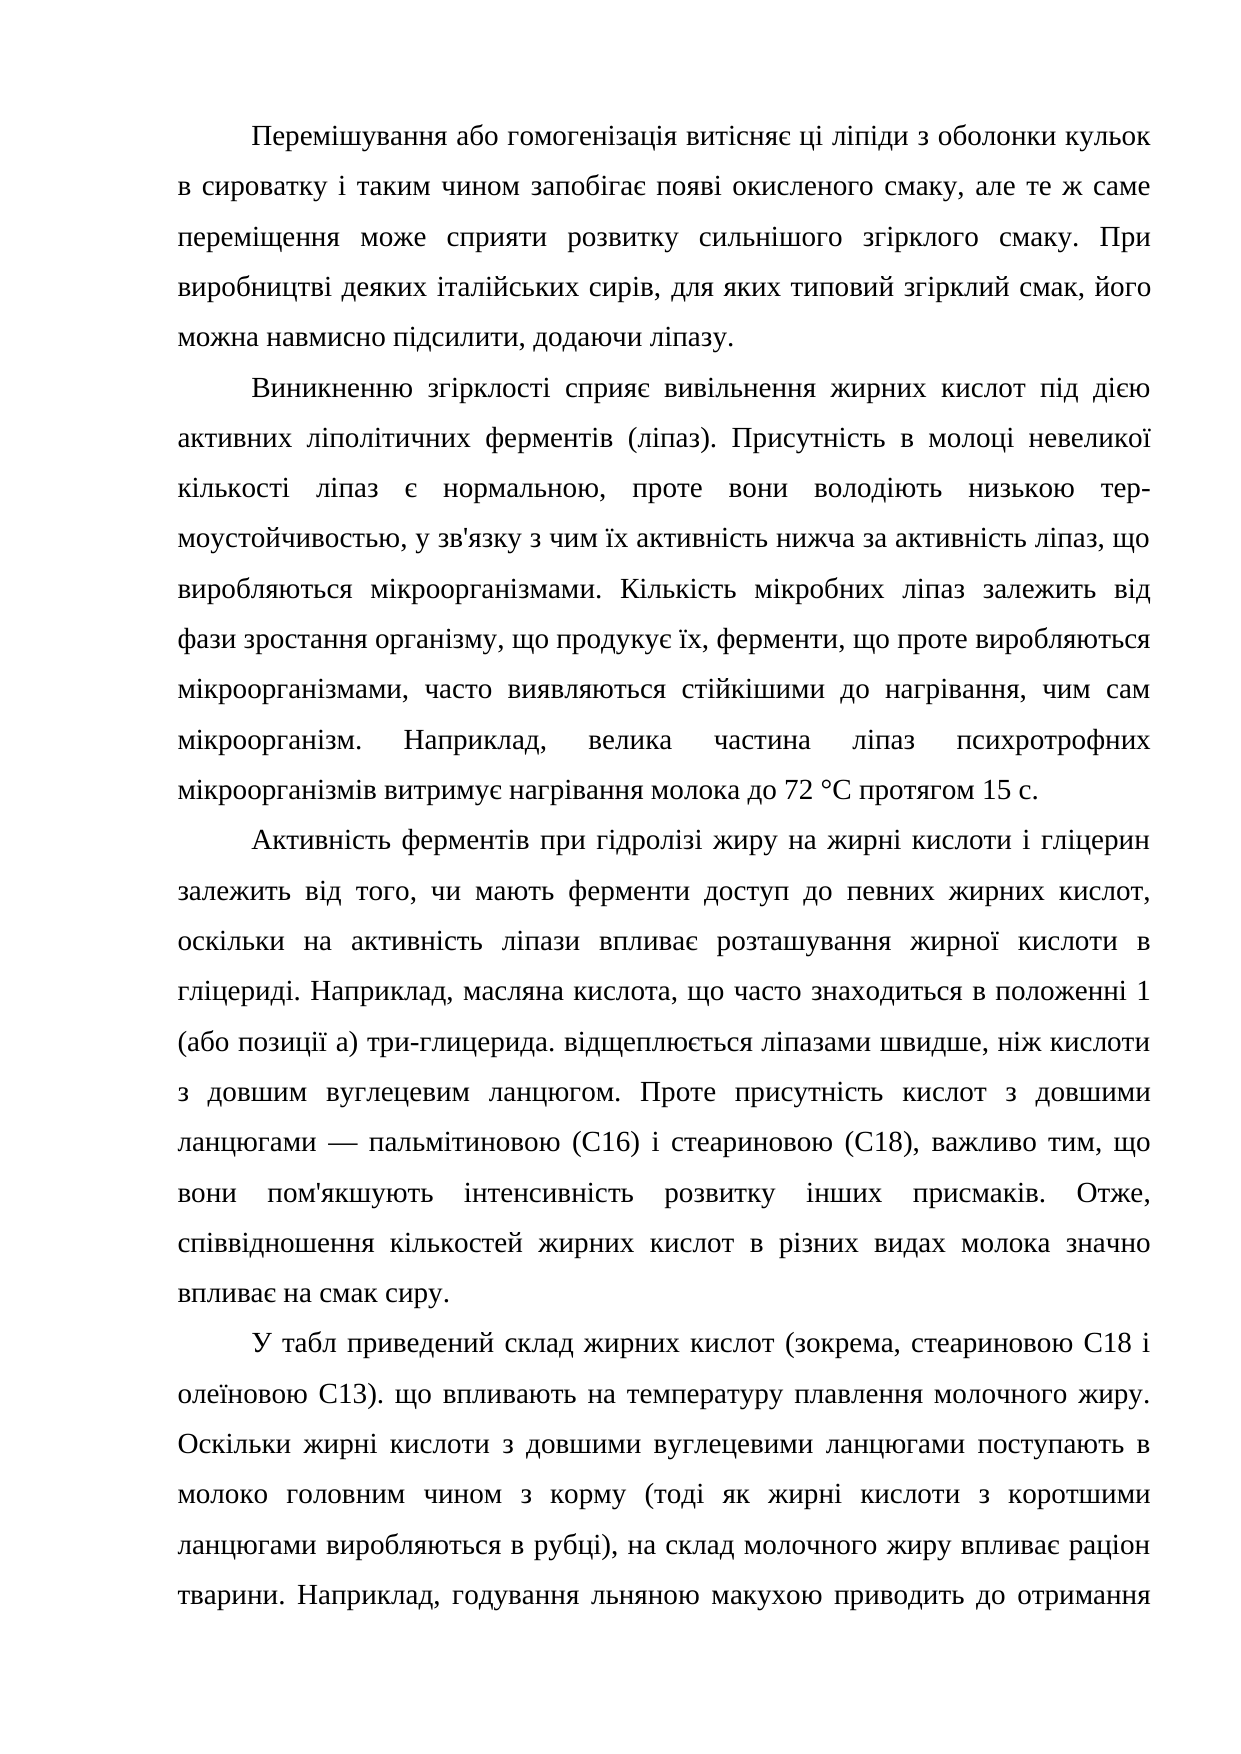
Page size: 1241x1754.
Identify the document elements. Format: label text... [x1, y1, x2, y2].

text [177, 1326, 1152, 1611]
text Виникненню згірклості сприяє вивільнення жирних кислот під дією активних ліполітичних ферментів (ліпаз). Присутність в молоці невеликої кількості ліпаз є нормальною, проте вони володіють низькою тер-моустойчивостью, у зв'язку з чим їх активність нижча за активність ліпаз, що виробляються мікроорганізмами. Кількість мікробних ліпаз залежить від фази зростання організму, що продукує їх, ферменти, що проте виробляються мікроорганізмами, часто виявляються стійкішими до нагрівання, чим сам мікроорганізм. Наприклад, велика частина ліпаз психротрофних мікроорганізмів витримує нагрівання молока до 72 °С протягом 15 с. [177, 370, 1152, 806]
text Перемішування або гомогенізація витісняє ці ліпіди з оболонки кульок в сироватку і таким чином запобігає появі окисленого смаку, але те ж саме переміщення може сприяти розвитку сильнішого згірклого смаку. При виробництві деяких італійських сирів, для яких типовий згірклий смак, його можна навмисно підсилити, додаючи ліпазу. [177, 118, 1152, 353]
text Активність ферментів при гідролізі жиру на жирні кислоти і гліцерин залежить від того, чи мають ферменти доступ до певних жирних кислот, оскільки на активність ліпази впливає розташування жирної кислоти в гліцериді. Наприклад, масляна кислота, що часто знаходиться в положенні 1 (або позиції а) три-глицерида. відщеплюється ліпазами швидше, ніж кислоти з довшим вуглецевим ланцюгом. Проте присутність кислот з довшими ланцюгами — пальмітиновою (С16) і стеариновою (С18), важливо тим, що вони пом'якшують інтенсивність розвитку інших присмаків. Отже, співвідношення кількостей жирних кислот в різних видах молока значно впливає на смак сиру. [177, 822, 1152, 1309]
